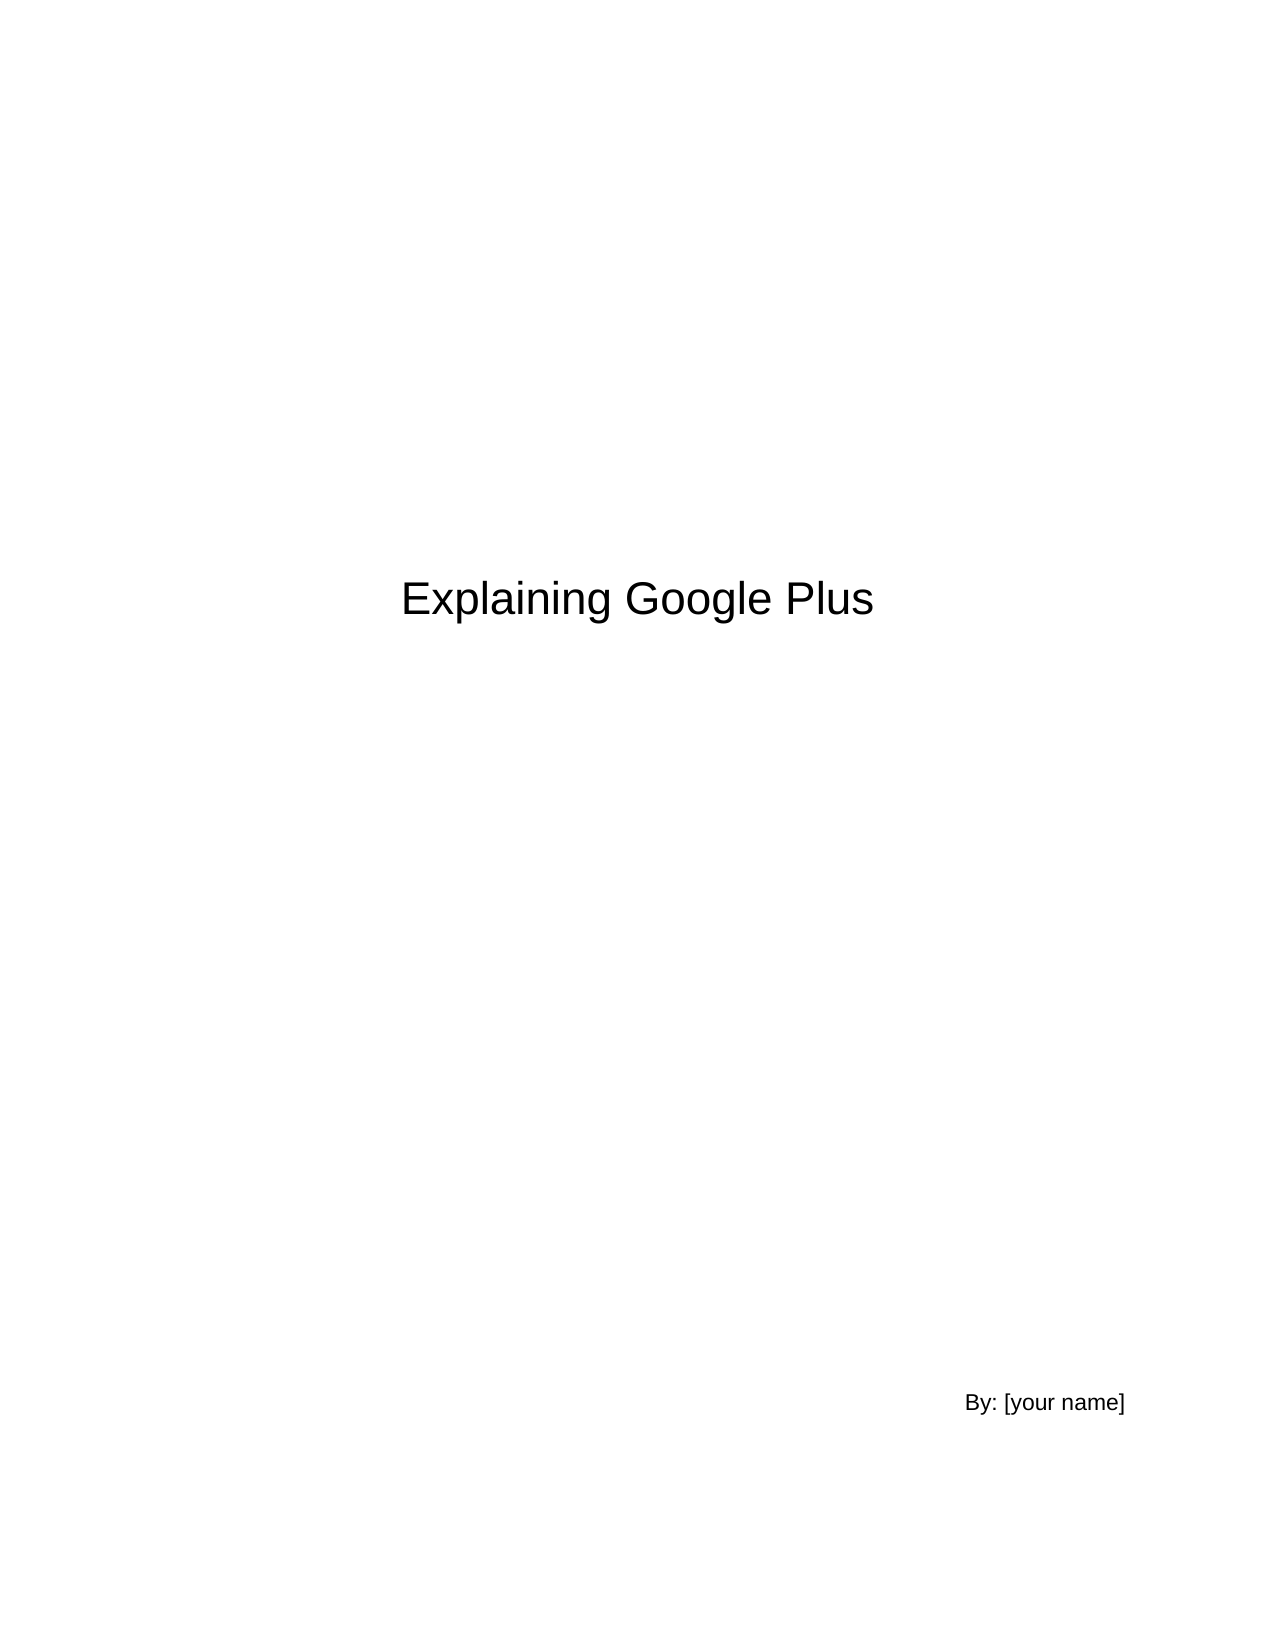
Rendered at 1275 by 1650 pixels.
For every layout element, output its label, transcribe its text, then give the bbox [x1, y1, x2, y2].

text By: [your name] [150, 1389, 1125, 1415]
text Explaining Google Plus [150, 572, 1125, 624]
